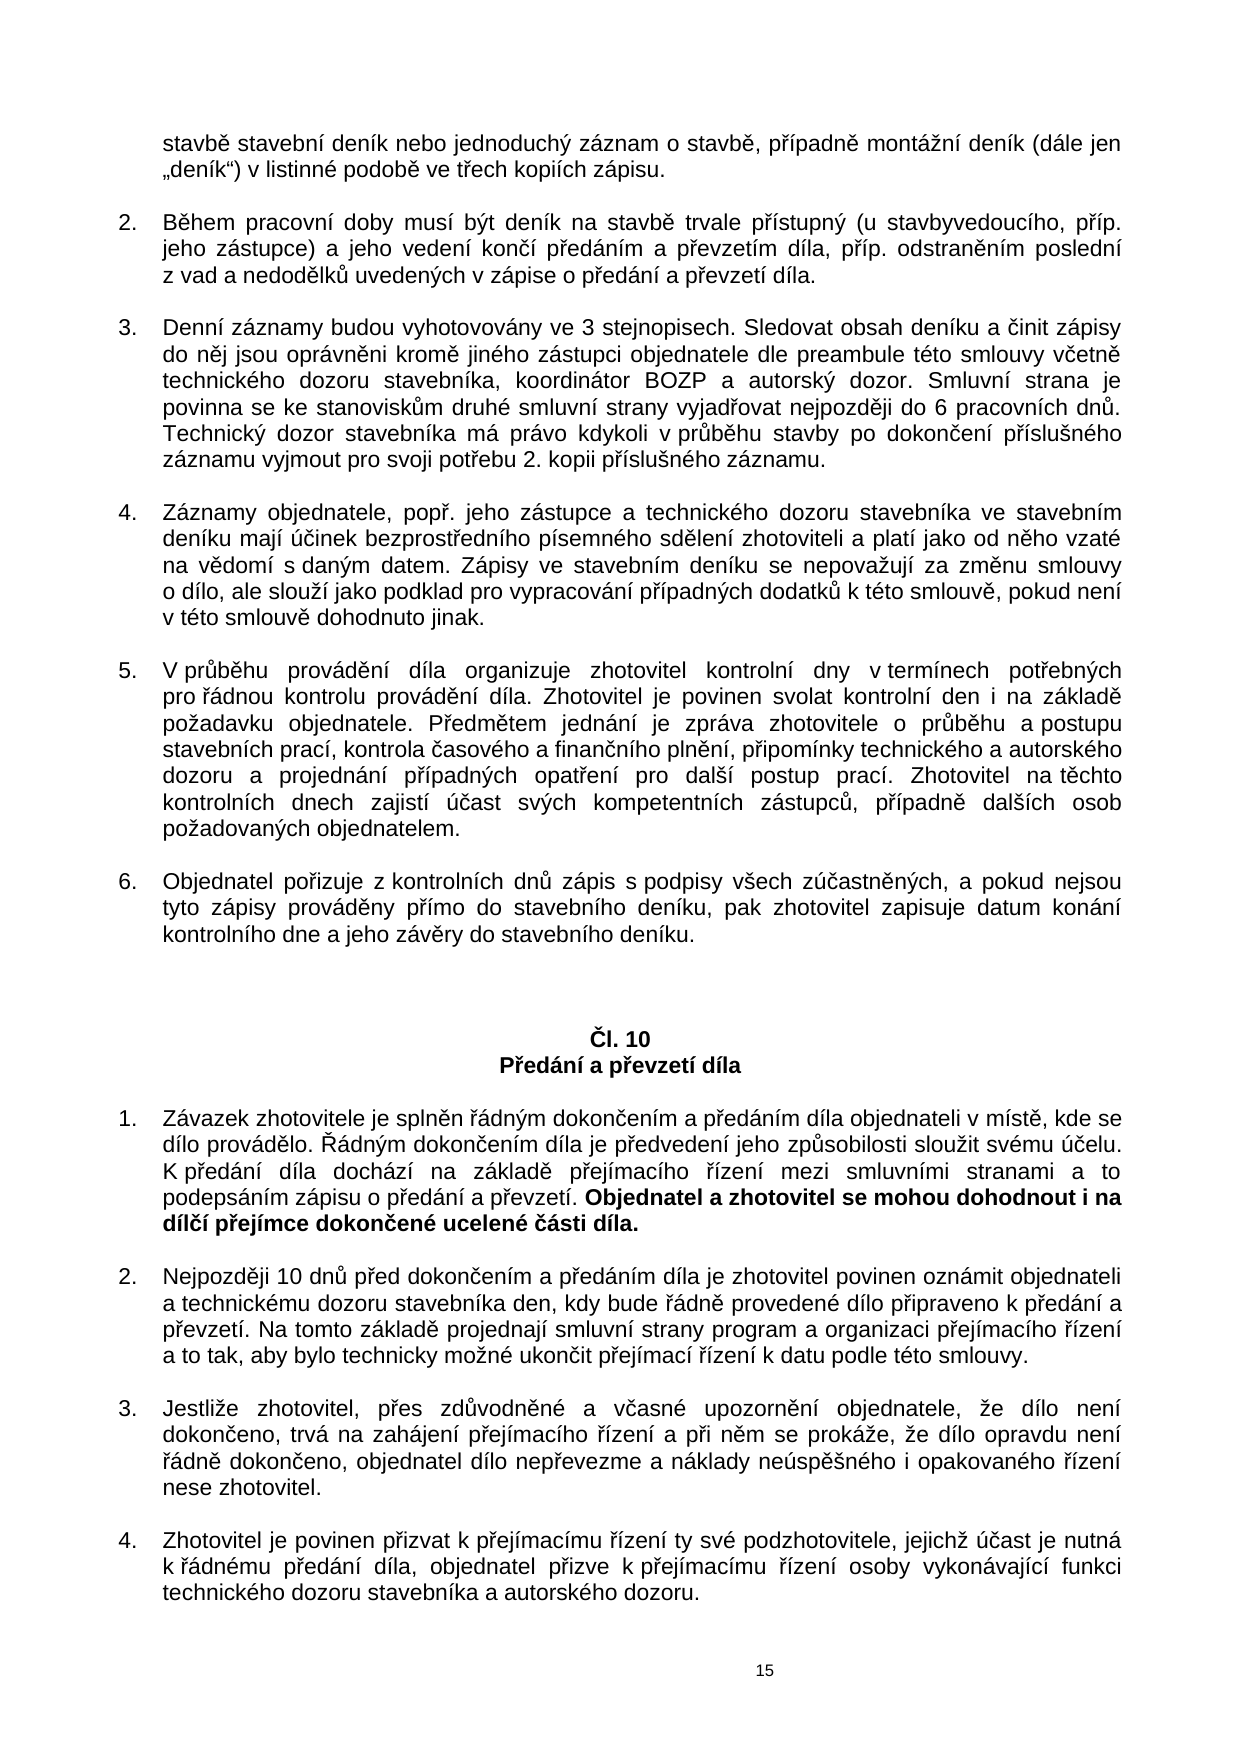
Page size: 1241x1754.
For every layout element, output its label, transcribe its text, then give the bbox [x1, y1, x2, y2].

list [118, 130, 1122, 183]
list Jestliže zhotovitel, přes zdůvodněné a včasné upozornění objednatele, že dílo není dokončeno, trvá na zahájení přejímacího řízení a při něm se prokáže, že dílo opravdu není řádně dokončeno, objednatel dílo nepřevezme a náklady neúspěšného i opakovaného řízení nese zhotovitel. [118, 1395, 1122, 1500]
list Během pracovní doby musí být deník na stavbě trvale přístupný (u stavbyvedoucího, příp. jeho zástupce) a jeho vedení končí předáním a převzetím díla, příp. odstraněním poslední z vad a nedodělků uvedených v zápise o předání a převzetí díla. [118, 209, 1122, 288]
text Čl. 10 [118, 1026, 1122, 1052]
list V průběhu provádění díla organizuje zhotovitel kontrolní dny v termínech potřebných pro řádnou kontrolu provádění díla. Zhotovitel je povinen svolat kontrolní den i na základě požadavku objednatele. Předmětem jednání je zpráva zhotovitele o průběhu a postupu stavebních prací, kontrola časového a finančního plnění, připomínky technického a autorského dozoru a projednání případných opatření pro další postup prací. Zhotovitel na těchto kontrolních dnech zajistí účast svých kompetentních zástupců, případně dalších osob požadovaných objednatelem. [118, 657, 1122, 841]
list Zhotovitel je povinen přizvat k přejímacímu řízení ty své podzhotovitele, jejichž účast je nutná k řádnému předání díla, objednatel přizve k přejímacímu řízení osoby vykonávající funkci technického dozoru stavebníka a autorského dozoru. [118, 1527, 1122, 1606]
list Objednatel pořizuje z kontrolních dnů zápis s podpisy všech zúčastněných, a pokud nejsou tyto zápisy prováděny přímo do stavebního deníku, pak zhotovitel zapisuje datum konání kontrolního dne a jeho závěry do stavebního deníku. [118, 868, 1122, 947]
list Závazek zhotovitele je splněn řádným dokončením a předáním díla objednateli v místě, kde se dílo provádělo. Řádným dokončením díla je předvedení jeho způsobilosti sloužit svému účelu. K předání díla dochází na základě přejímacího řízení mezi smluvními stranami a to podepsáním zápisu o předání a převzetí. Objednatel a zhotovitel se mohou dohodnout i na dílčí přejímce dokončené ucelené části díla. [118, 1105, 1122, 1237]
list Denní záznamy budou vyhotovovány ve 3 stejnopisech. Sledovat obsah deníku a činit zápisy do něj jsou oprávněni kromě jiného zástupci objednatele dle preambule této smlouvy včetně technického dozoru stavebníka, koordinátor BOZP a autorský dozor. Smluvní strana je povinna se ke stanoviskům druhé smluvní strany vyjadřovat nejpozději do 6 pracovních dnů. Technický dozor stavebníka má právo kdykoli v průběhu stavby po dokončení příslušného záznamu vyjmout pro svoji potřebu 2. kopii příslušného záznamu. [118, 314, 1122, 472]
text Předání a převzetí díla [118, 1052, 1122, 1079]
list Nejpozději 10 dnů před dokončením a předáním díla je zhotovitel povinen oznámit objednateli a technickému dozoru stavebníka den, kdy bude řádně provedené dílo připraveno k předání a převzetí. Na tomto základě projednají smluvní strany program a organizaci přejímacího řízení a to tak, aby bylo technicky možné ukončit přejímací řízení k datu podle této smlouvy. [118, 1263, 1122, 1368]
list Záznamy objednatele, popř. jeho zástupce a technického dozoru stavebníka ve stavebním deníku mají účinek bezprostředního písemného sdělení zhotoviteli a platí jako od něho vzaté na vědomí s daným datem. Zápisy ve stavebním deníku se nepovažují za změnu smlouvy o dílo, ale slouží jako podklad pro vypracování případných dodatků k této smlouvě, pokud není v této smlouvě dohodnuto jinak. [118, 499, 1122, 631]
